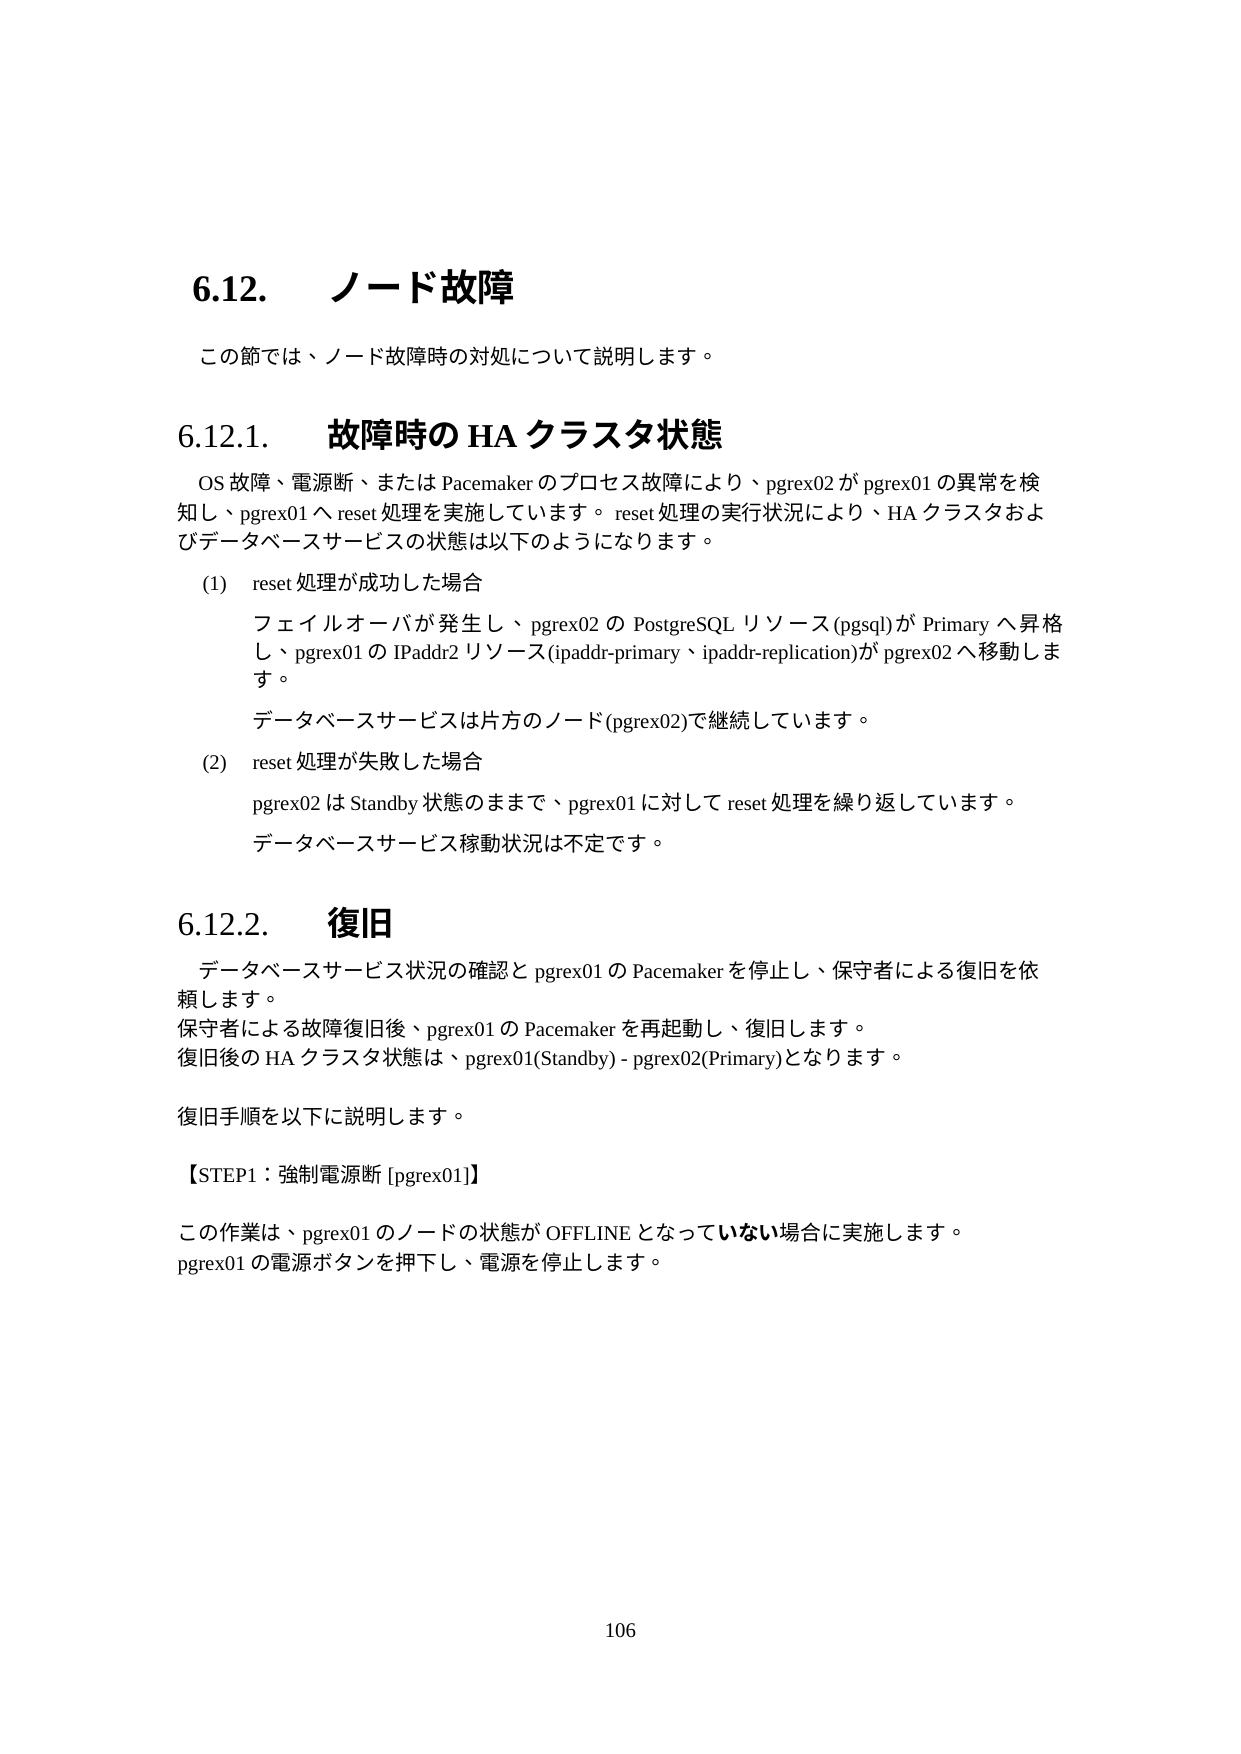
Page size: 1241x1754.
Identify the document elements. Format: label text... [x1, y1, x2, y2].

text この節では、ノード故障時の対処について説明します。 [177, 341, 1054, 370]
text 保守者による故障復旧後、pgrex01のPacemakerを再起動し、復旧します。 [177, 1014, 1054, 1043]
text この作業は、pgrex01のノードの状態がOFFLINEとなっていない場合に実施します。 [177, 1218, 1054, 1247]
text 復旧手順を以下に説明します。 [177, 1101, 1054, 1130]
text データベースサービス状況の確認とpgrex01のPacemakerを停止し、保守者による復旧を依頼します。 [177, 955, 1054, 1014]
subtitle 故障時のHAクラスタ状態 [177, 412, 1063, 457]
text 復旧後のHAクラスタ状態は、pgrex01(Standby) - pgrex02(Primary)となります。 [177, 1043, 1054, 1072]
list reset処理が失敗した場合 [202, 747, 1063, 776]
list フェイルオーバが発生し、pgrex02のPostgreSQLリソース(pgsql)がPrimaryへ昇格し、pgrex01のIPaddr2リソース(ipaddr-primary、ipaddr-replication)がpgrex02へ移動します。 [202, 609, 1063, 694]
text 【STEP1：強制電源断 [pgrex01]】 [177, 1159, 1054, 1189]
subtitle ノード故障 [192, 261, 1063, 312]
subtitle 復旧 [177, 899, 1063, 945]
text pgrex01の電源ボタンを押下し、電源を停止します。 [177, 1247, 1054, 1276]
list データベースサービスは片方のノード(pgrex02)で継続しています。 [202, 707, 1063, 735]
list データベースサービス稼動状況は不定です。 [202, 829, 1063, 858]
list reset処理が成功した場合 [202, 568, 1063, 596]
list pgrex02はStandby状態のままで、pgrex01に対してreset処理を繰り返しています。 [202, 788, 1063, 817]
text OS故障、電源断、またはPacemakerのプロセス故障により、pgrex02がpgrex01の異常を検知し、pgrex01へreset処理を実施しています。 reset処理の実行状況により、HAクラスタおよびデータベースサービスの状態は以下のようになります。 [177, 468, 1054, 555]
